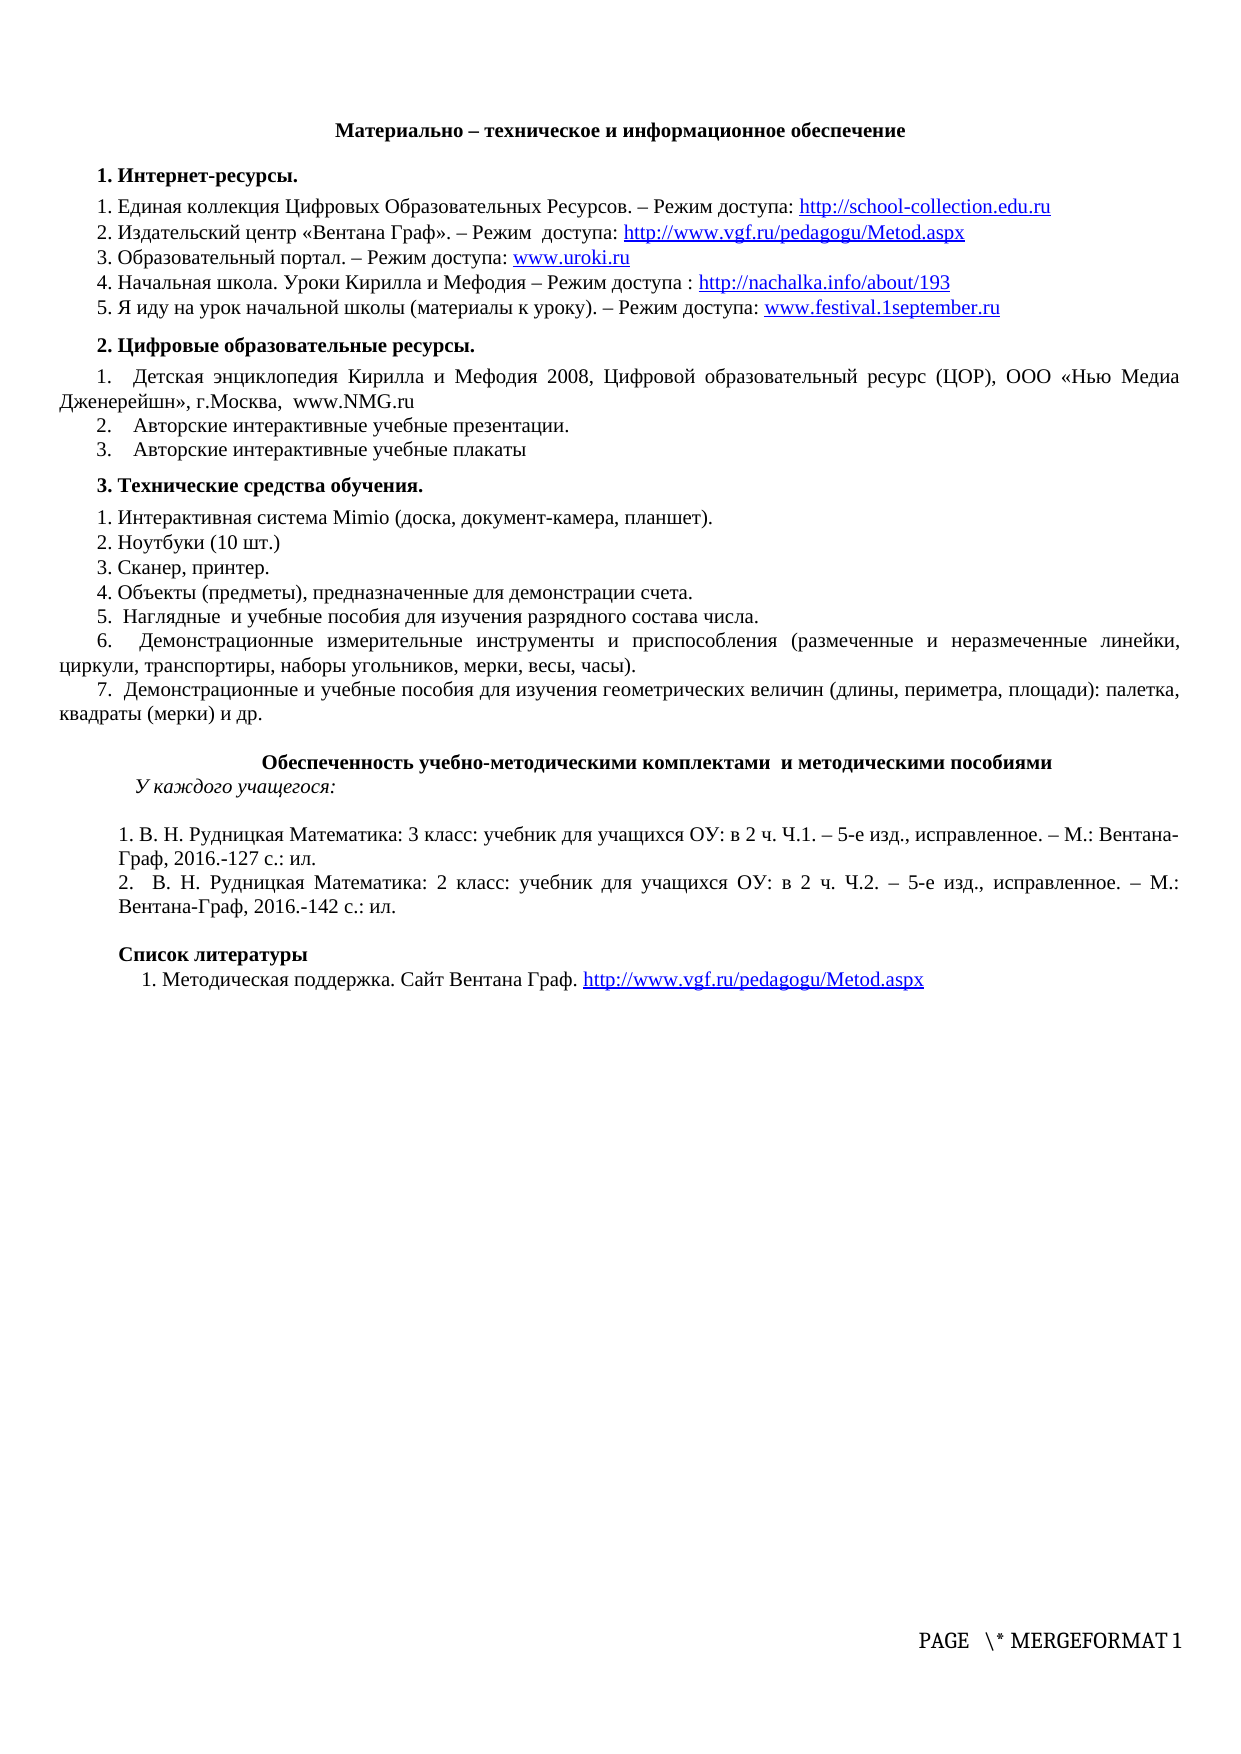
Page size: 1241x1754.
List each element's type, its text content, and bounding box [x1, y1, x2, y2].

text 2. Авторские интерактивные учебные презентации. [59, 413, 1181, 437]
text 7. Демонстрационные и учебные пособия для изучения геометрических величин (длины, периметра, площади): палетка, квадраты (мерки) и др. [59, 677, 1181, 725]
text 2. Ноутбуки (10 шт.) [59, 530, 1181, 554]
text 6. Демонстрационные измерительные инструменты и приспособления (размеченные и неразмеченные линейки, циркули, транспортиры, наборы угольников, мерки, весы, часы). [59, 628, 1181, 677]
text 2. Издательский центр «Вентана Граф». – Режим доступа: http://www.vgf.ru/pedagogu/Metod.aspx [59, 220, 1181, 244]
text 1. Детская энциклопедия Кирилла и Мефодия 2008, Цифровой образовательный ресурс (ЦОР), ООО «Нью Медиа Дженерейшн», г.Москва, www.NMG.ru [59, 364, 1181, 413]
list Список литературы [118, 942, 1181, 966]
list 1. В. Н. Рудницкая Математика: 3 класс: учебник для учащихся ОУ: в 2 ч. Ч.1. – 5-е изд., исправленное. – М.: Вентана-Граф, 2016.-127 с.: ил. [118, 822, 1181, 870]
text Обеспеченность учебно-методическими комплектами и методическими пособиями [59, 750, 1181, 774]
list 2. В. Н. Рудницкая Математика: 2 класс: учебник для учащихся ОУ: в 2 ч. Ч.2. – 5-е изд., исправленное. – М.: Вентана-Граф, 2016.-142 с.: ил. [118, 870, 1181, 918]
text 1. Единая коллекция Цифровых Образовательных Ресурсов. – Режим доступа: http://school-collection.edu.ru [59, 194, 1181, 218]
text Материально – техническое и информационное обеспечение [59, 118, 1181, 142]
text 2. Цифровые образовательные ресурсы. [59, 333, 1181, 357]
text 5. Я иду на урок начальной школы (материалы к уроку). – Режим доступа: www.festival.1september.ru [59, 295, 1181, 319]
text 5. Наглядные и учебные пособия для изучения разрядного состава числа. [59, 604, 1181, 628]
text 3. Образовательный портал. – Режим доступа: www.uroki.ru [59, 245, 1181, 269]
text 4. Начальная школа. Уроки Кирилла и Мефодия – Режим доступа : http://nachalka.info/about/193 [59, 270, 1181, 294]
text 3. Сканер, принтер. [59, 555, 1181, 579]
text 1. Интернет-ресурсы. [59, 163, 1181, 187]
text 3. Технические средства обучения. [59, 473, 1181, 497]
text 1. Интерактивная система Mimio (доска, документ-камера, планшет). [59, 505, 1181, 529]
text 4. Объекты (предметы), предназначенные для демонстрации счета. [59, 580, 1181, 604]
text 1. Методическая поддержка. Сайт Вентана Граф. http://www.vgf.ru/pedagogu/Metod.aspx [141, 966, 1181, 991]
text У каждого учащегося: [134, 774, 1181, 798]
text 3. Авторские интерактивные учебные плакаты [59, 437, 1181, 461]
